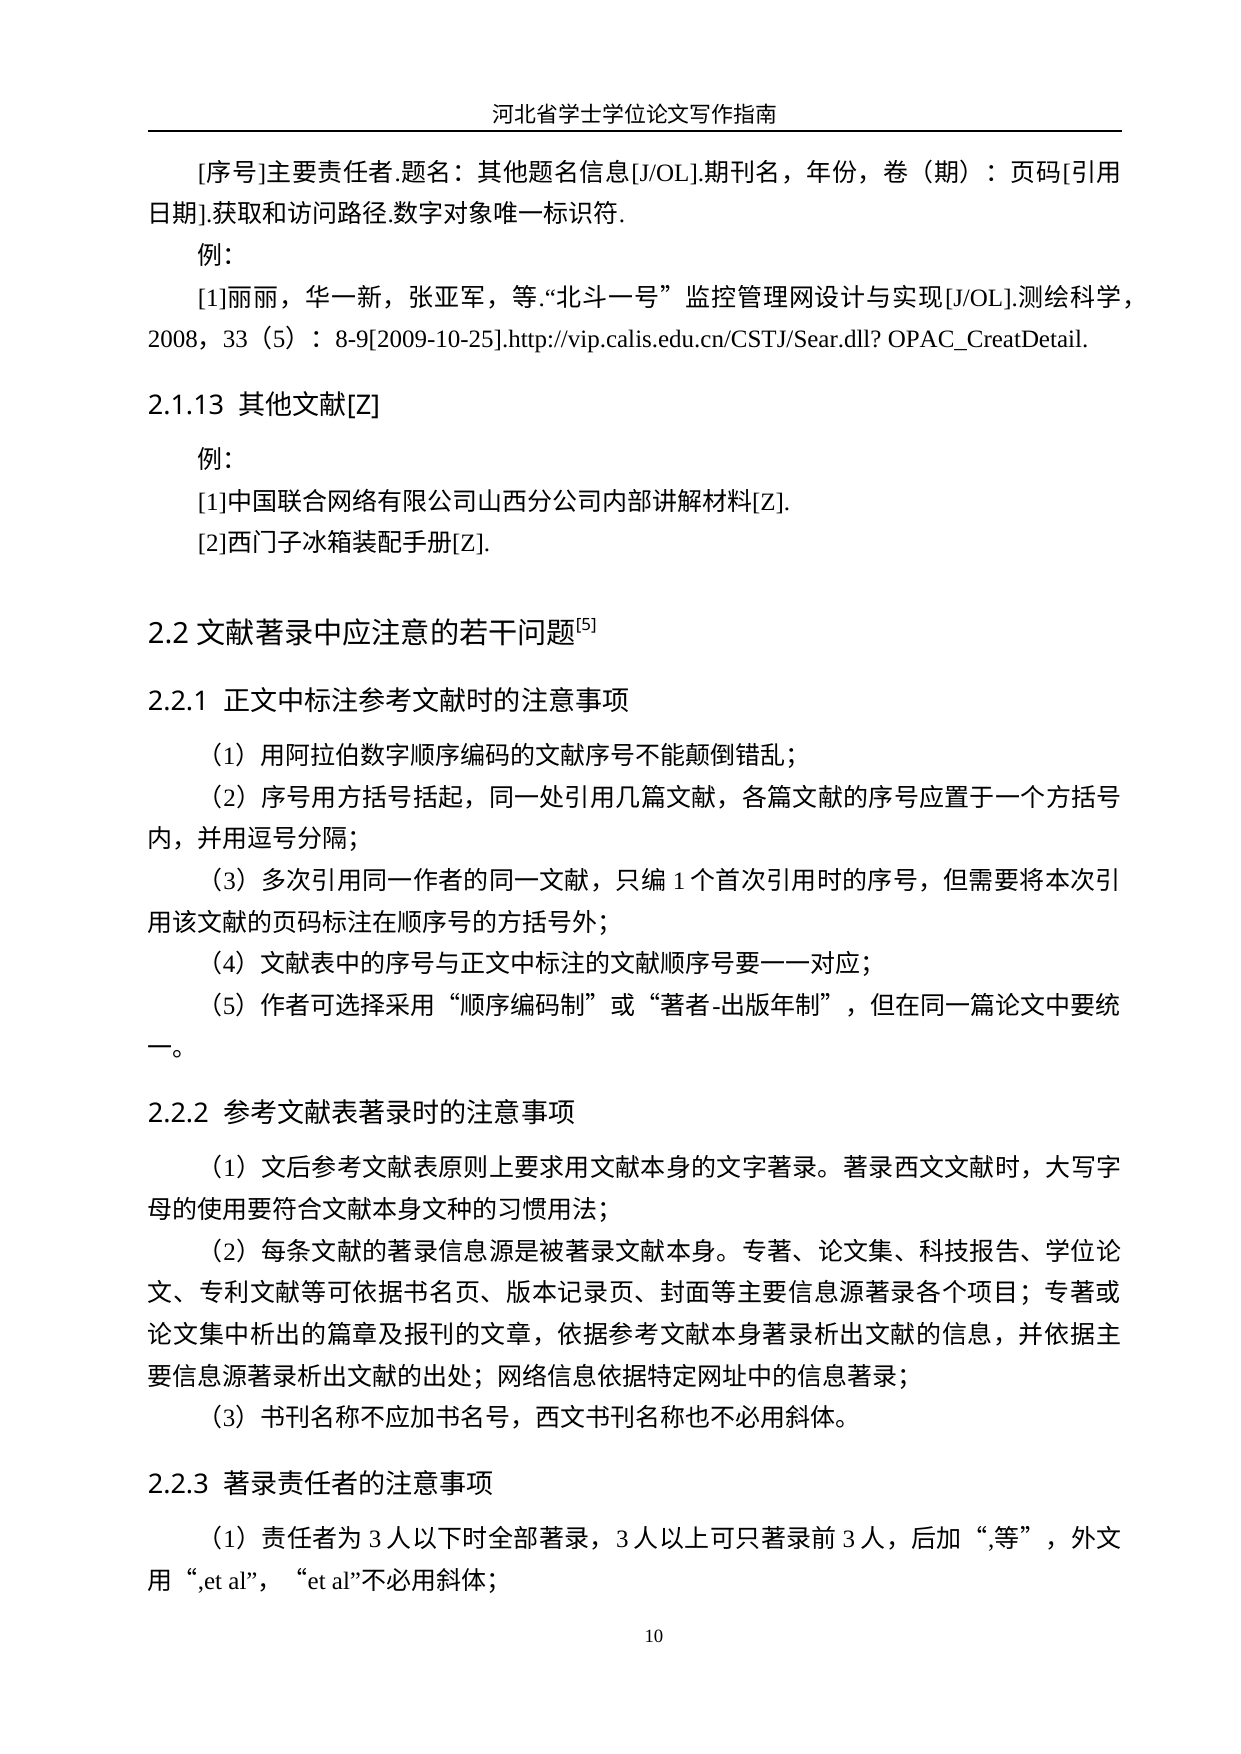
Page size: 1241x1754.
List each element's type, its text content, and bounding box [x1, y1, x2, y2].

text （5）作者可选择采用“顺序编码制”或“著者-出版年制”，但在同一篇论文中要统一。 [148, 981, 1122, 1064]
text （2）序号用方括号括起，同一处引用几篇文献，各篇文献的序号应置于一个方括号内，并用逗号分隔； [148, 773, 1122, 856]
text [1]丽丽，华一新，张亚军，等.“北斗一号”监控管理网设计与实现[J/OL].测绘科学，2008，33（5）：8-9[2009-10-25].http://vip.calis.edu.cn/CSTJ/Sear.dll? OPAC_CreatDetail. [148, 273, 1122, 356]
subtitle 2.1.13 其他文献[Z] [148, 381, 1122, 423]
text 例： [148, 435, 1122, 477]
text （3）书刊名称不应加书名号，西文书刊名称也不必用斜体。 [148, 1393, 1122, 1435]
text （4）文献表中的序号与正文中标注的文献顺序号要一一对应； [148, 939, 1122, 981]
text 例： [148, 231, 1122, 273]
text （3）多次引用同一作者的同一文献，只编1个首次引用时的序号，但需要将本次引用该文献的页码标注在顺序号的方括号外； [148, 856, 1122, 939]
text [1]中国联合网络有限公司山西分公司内部讲解材料[Z]. [148, 477, 1122, 518]
subtitle 2.2 文献著录中应注意的若干问题[5] [148, 610, 1122, 652]
subtitle 2.2.3 著录责任者的注意事项 [148, 1460, 1122, 1502]
text [2]西门子冰箱装配手册[Z]. [148, 518, 1122, 560]
text （1）责任者为3人以下时全部著录，3人以上可只著录前3人，后加“,等”，外文用“,et al”，“et al”不必用斜体； [148, 1514, 1122, 1598]
subtitle 2.2.1 正文中标注参考文献时的注意事项 [148, 677, 1122, 718]
subtitle 2.2.2 参考文献表著录时的注意事项 [148, 1089, 1122, 1131]
text （1）文后参考文献表原则上要求用文献本身的文字著录。著录西文文献时，大写字母的使用要符合文献本身文种的习惯用法； [148, 1143, 1122, 1227]
text [序号]主要责任者.题名：其他题名信息[J/OL].期刊名，年份，卷（期）：页码[引用日期].获取和访问路径.数字对象唯一标识符. [148, 148, 1122, 231]
text （2）每条文献的著录信息源是被著录文献本身。专著、论文集、科技报告、学位论文、专利文献等可依据书名页、版本记录页、封面等主要信息源著录各个项目；专著或论文集中析出的篇章及报刊的文章，依据参考文献本身著录析出文献的信息，并依据主要信息源著录析出文献的出处；网络信息依据特定网址中的信息著录； [148, 1227, 1122, 1393]
text （1）用阿拉伯数字顺序编码的文献序号不能颠倒错乱； [148, 731, 1122, 773]
